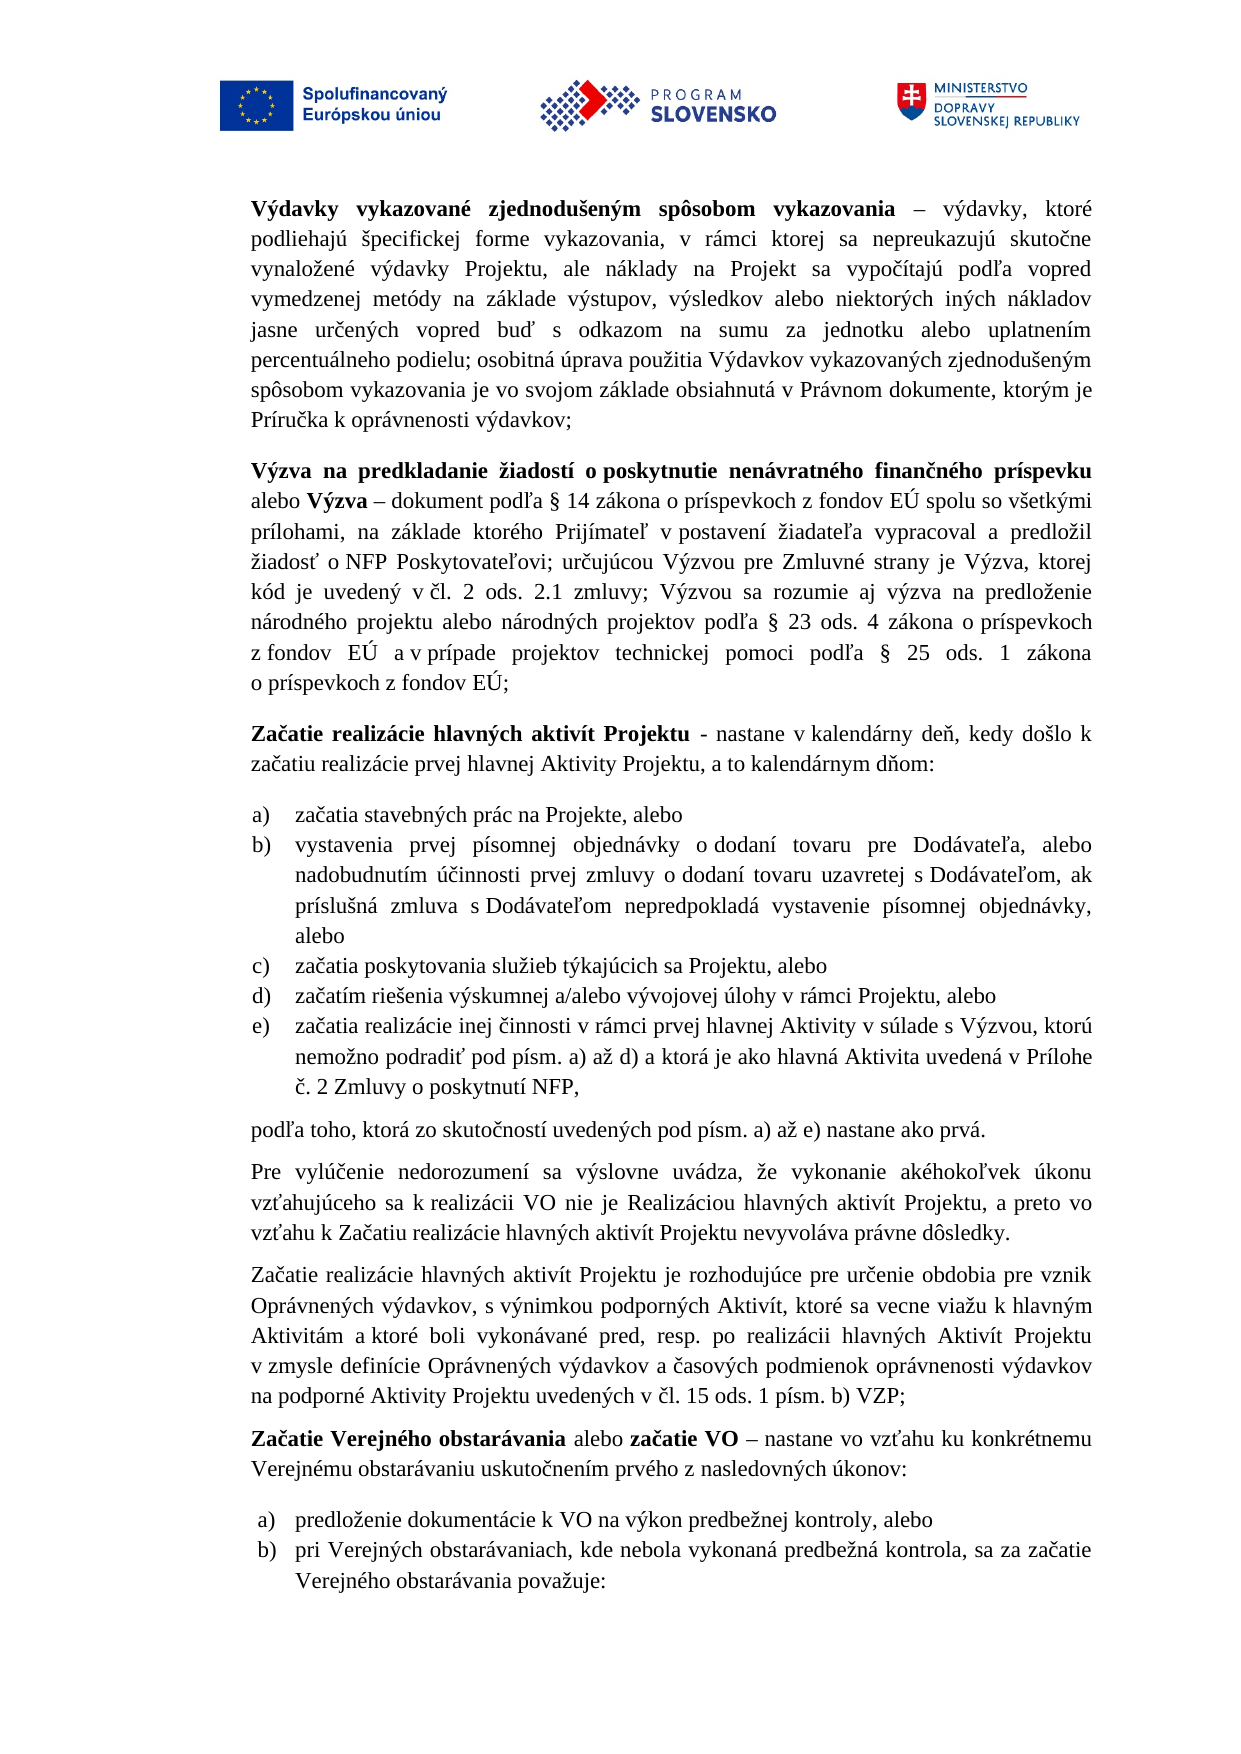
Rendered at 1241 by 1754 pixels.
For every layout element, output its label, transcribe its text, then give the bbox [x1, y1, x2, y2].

list predloženie dokumentácie k VO na výkon predbežnej kontroly, alebo [257, 1506, 1092, 1533]
text podľa toho, ktorá zo skutočností uvedených pod písm. a) až e) nastane ako prvá. [251, 1116, 1092, 1142]
list začatia realizácie inej činnosti v rámci prvej hlavnej Aktivity v súlade s Výzvou, ktorú nemožno podradiť pod písm. a) až d) a ktorá je ako hlavná Aktivita uvedená v Prílohe č. 2 Zmluvy o poskytnutí NFP, [252, 1012, 1092, 1099]
list začatím riešenia výskumnej a/alebo vývojovej úlohy v rámci Projektu, alebo [252, 982, 1092, 1009]
text Začatie realizácie hlavných aktivít Projektu je rozhodujúce pre určenie obdobia pre vznik Oprávnených výdavkov, s výnimkou podporných Aktivít, ktoré sa vecne viažu k hlavným Aktivitám a ktoré boli vykonávané pred, resp. po realizácii hlavných Aktivít Projektu v zmysle definície Oprávnených výdavkov a časových podmienok oprávnenosti výdavkov na podporné Aktivity Projektu uvedených v čl. 15 ods. 1 písm. b) VZP; [251, 1261, 1092, 1409]
text Pre vylúčenie nedorozumení sa výslovne uvádza, že vykonanie akéhokoľvek úkonu vzťahujúceho sa k realizácii VO nie je Realizáciou hlavných aktivít Projektu, a preto vo vzťahu k Začatiu realizácie hlavných aktivít Projektu nevyvoláva právne dôsledky. [251, 1158, 1092, 1245]
text Výzva na predkladanie žiadostí o poskytnutie nenávratného finančného príspevku alebo Výzva – dokument podľa § 14 zákona o príspevkoch z fondov EÚ spolu so všetkými prílohami, na základe ktorého Prijímateľ v postavení žiadateľa vypracoval a predložil žiadosť o NFP Poskytovateľovi; určujúcou Výzvou pre Zmluvné strany je Výzva, ktorej kód je uvedený v čl. 2 ods. 2.1 zmluvy; Výzvou sa rozumie aj výzva na predloženie národného projektu alebo národných projektov podľa § 23 ods. 4 zákona o príspevkoch z fondov EÚ a v prípade projektov technickej pomoci podľa § 25 ods. 1 zákona o príspevkoch z fondov EÚ; [251, 457, 1092, 695]
picture [206, 73, 1093, 138]
text Začatie Verejného obstarávania alebo začatie VO – nastane vo vzťahu ku konkrétnemu Verejnému obstarávaniu uskutočnením prvého z nasledovných úkonov: [251, 1425, 1092, 1482]
list začatia stavebných prác na Projekte, alebo [252, 801, 1092, 827]
list začatia poskytovania služieb týkajúcich sa Projektu, alebo [252, 952, 1092, 978]
text Výdavky vykazované zjednodušeným spôsobom vykazovania – výdavky, ktoré podliehajú špecifickej forme vykazovania, v rámci ktorej sa nepreukazujú skutočne vynaložené výdavky Projektu, ale náklady na Projekt sa vypočítajú podľa vopred vymedzenej metódy na základe výstupov, výsledkov alebo niektorých iných nákladov jasne určených vopred buď s odkazom na sumu za jednotku alebo uplatnením percentuálneho podielu; osobitná úprava použitia Výdavkov vykazovaných zjednodušeným spôsobom vykazovania je vo svojom základe obsiahnutá v Právnom dokumente, ktorým je Príručka k oprávnenosti výdavkov; [251, 195, 1092, 433]
text Začatie realizácie hlavných aktivít Projektu - nastane v kalendárny deň, kedy došlo k začatiu realizácie prvej hlavnej Aktivity Projektu, a to kalendárnym dňom: [251, 720, 1092, 776]
list pri Verejných obstarávaniach, kde nebola vykonaná predbežná kontrola, sa za začatie Verejného obstarávania považuje: [257, 1536, 1092, 1593]
list vystavenia prvej písomnej objednávky o dodaní tovaru pre Dodávateľa, alebo nadobudnutím účinnosti prvej zmluvy o dodaní tovaru uzavretej s Dodávateľom, ak príslušná zmluva s Dodávateľom nepredpokladá vystavenie písomnej objednávky, alebo [252, 831, 1092, 948]
